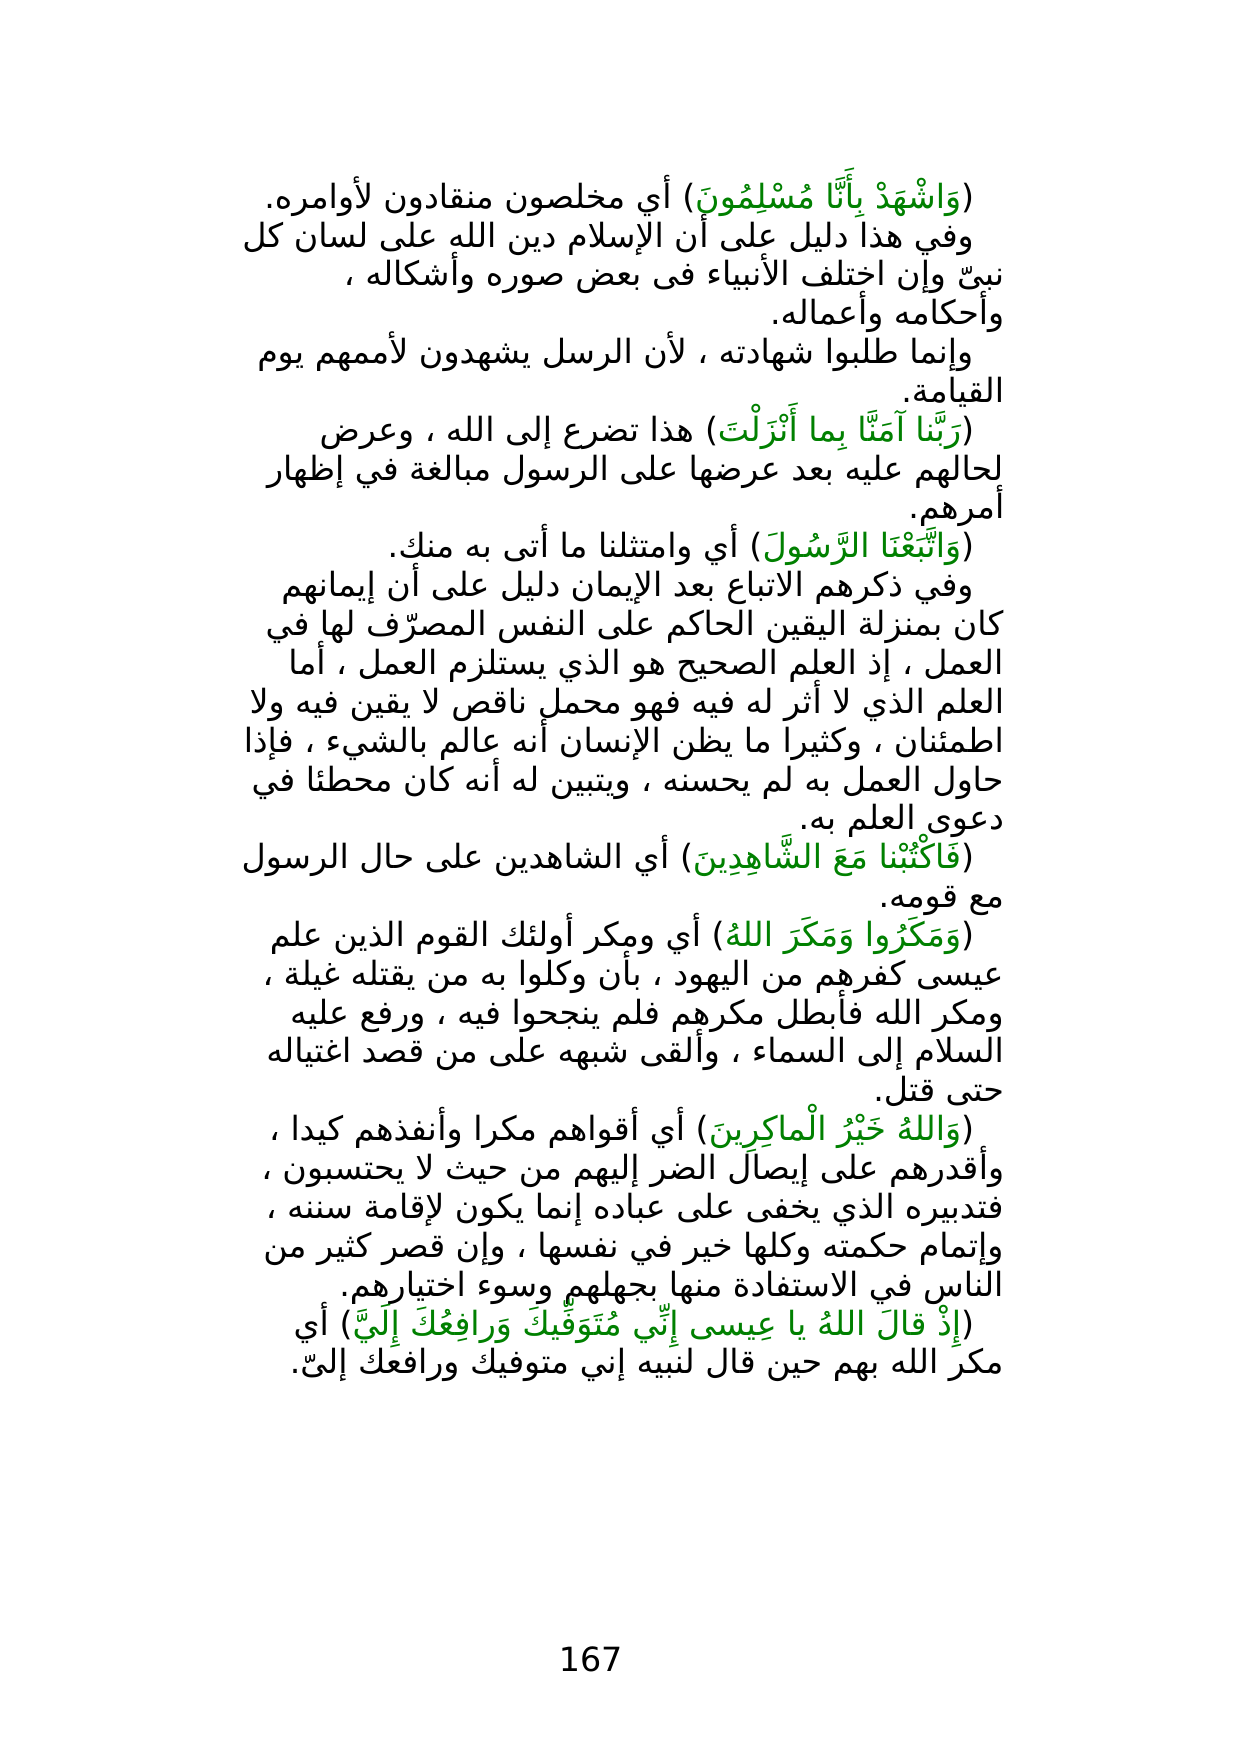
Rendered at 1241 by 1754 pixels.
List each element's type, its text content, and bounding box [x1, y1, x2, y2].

text (فَاكْتُبْنا مَعَ الشَّاهِدِينَ) أي الشاهدين على حال الرسول مع قومه. [236, 838, 1004, 915]
text وفي هذا دليل على أن الإسلام دين الله على لسان كل نبىّ وإن اختلف الأنبياء فى بعض صوره وأشكاله ، وأحكامه وأعماله. [236, 216, 1004, 333]
text (إِذْ قالَ اللهُ يا عِيسى إِنِّي مُتَوَفِّيكَ وَرافِعُكَ إِلَيَّ) أي مكر الله بهم حين قال لنبيه إني متوفيك ورافعك إلىّ. [236, 1304, 1004, 1382]
text (وَاتَّبَعْنَا الرَّسُولَ) أي وامتثلنا ما أتى به منك. [236, 527, 1004, 566]
text وإنما طلبوا شهادته ، لأن الرسل يشهدون لأممهم يوم القيامة. [236, 333, 1004, 410]
text (وَمَكَرُوا وَمَكَرَ اللهُ) أي ومكر أولئك القوم الذين علم عيسى كفرهم من اليهود ، بأن وكلوا به من يقتله غيلة ، ومكر الله فأبطل مكرهم فلم ينجحوا فيه ، ورفع عليه السلام إلى السماء ، وألقى شبهه على من قصد اغتياله حتى قتل. [236, 915, 1004, 1110]
text (رَبَّنا آمَنَّا بِما أَنْزَلْتَ) هذا تضرع إلى الله ، وعرض لحالهم عليه بعد عرضها على الرسول مبالغة في إظهار أمرهم. [236, 410, 1004, 527]
text (وَاشْهَدْ بِأَنَّا مُسْلِمُونَ) أي مخلصون منقادون لأوامره. [236, 177, 1004, 216]
text وفي ذكرهم الاتباع بعد الإيمان دليل على أن إيمانهم كان بمنزلة اليقين الحاكم على النفس المصرّف لها في العمل ، إذ العلم الصحيح هو الذي يستلزم العمل ، أما العلم الذي لا أثر له فيه فهو محمل ناقص لا يقين فيه ولا اطمئنان ، وكثيرا ما يظن الإنسان أنه عالم بالشيء ، فإذا حاول العمل به لم يحسنه ، ويتبين له أنه كان محطئا في دعوى العلم به. [236, 566, 1004, 838]
text (وَاللهُ خَيْرُ الْماكِرِينَ) أي أقواهم مكرا وأنفذهم كيدا ، وأقدرهم على إيصال الضر إليهم من حيث لا يحتسبون ، فتدبيره الذي يخفى على عباده إنما يكون لإقامة سننه ، وإتمام حكمته وكلها خير في نفسها ، وإن قصر كثير من الناس في الاستفادة منها بجهلهم وسوء اختيارهم. [236, 1110, 1004, 1304]
